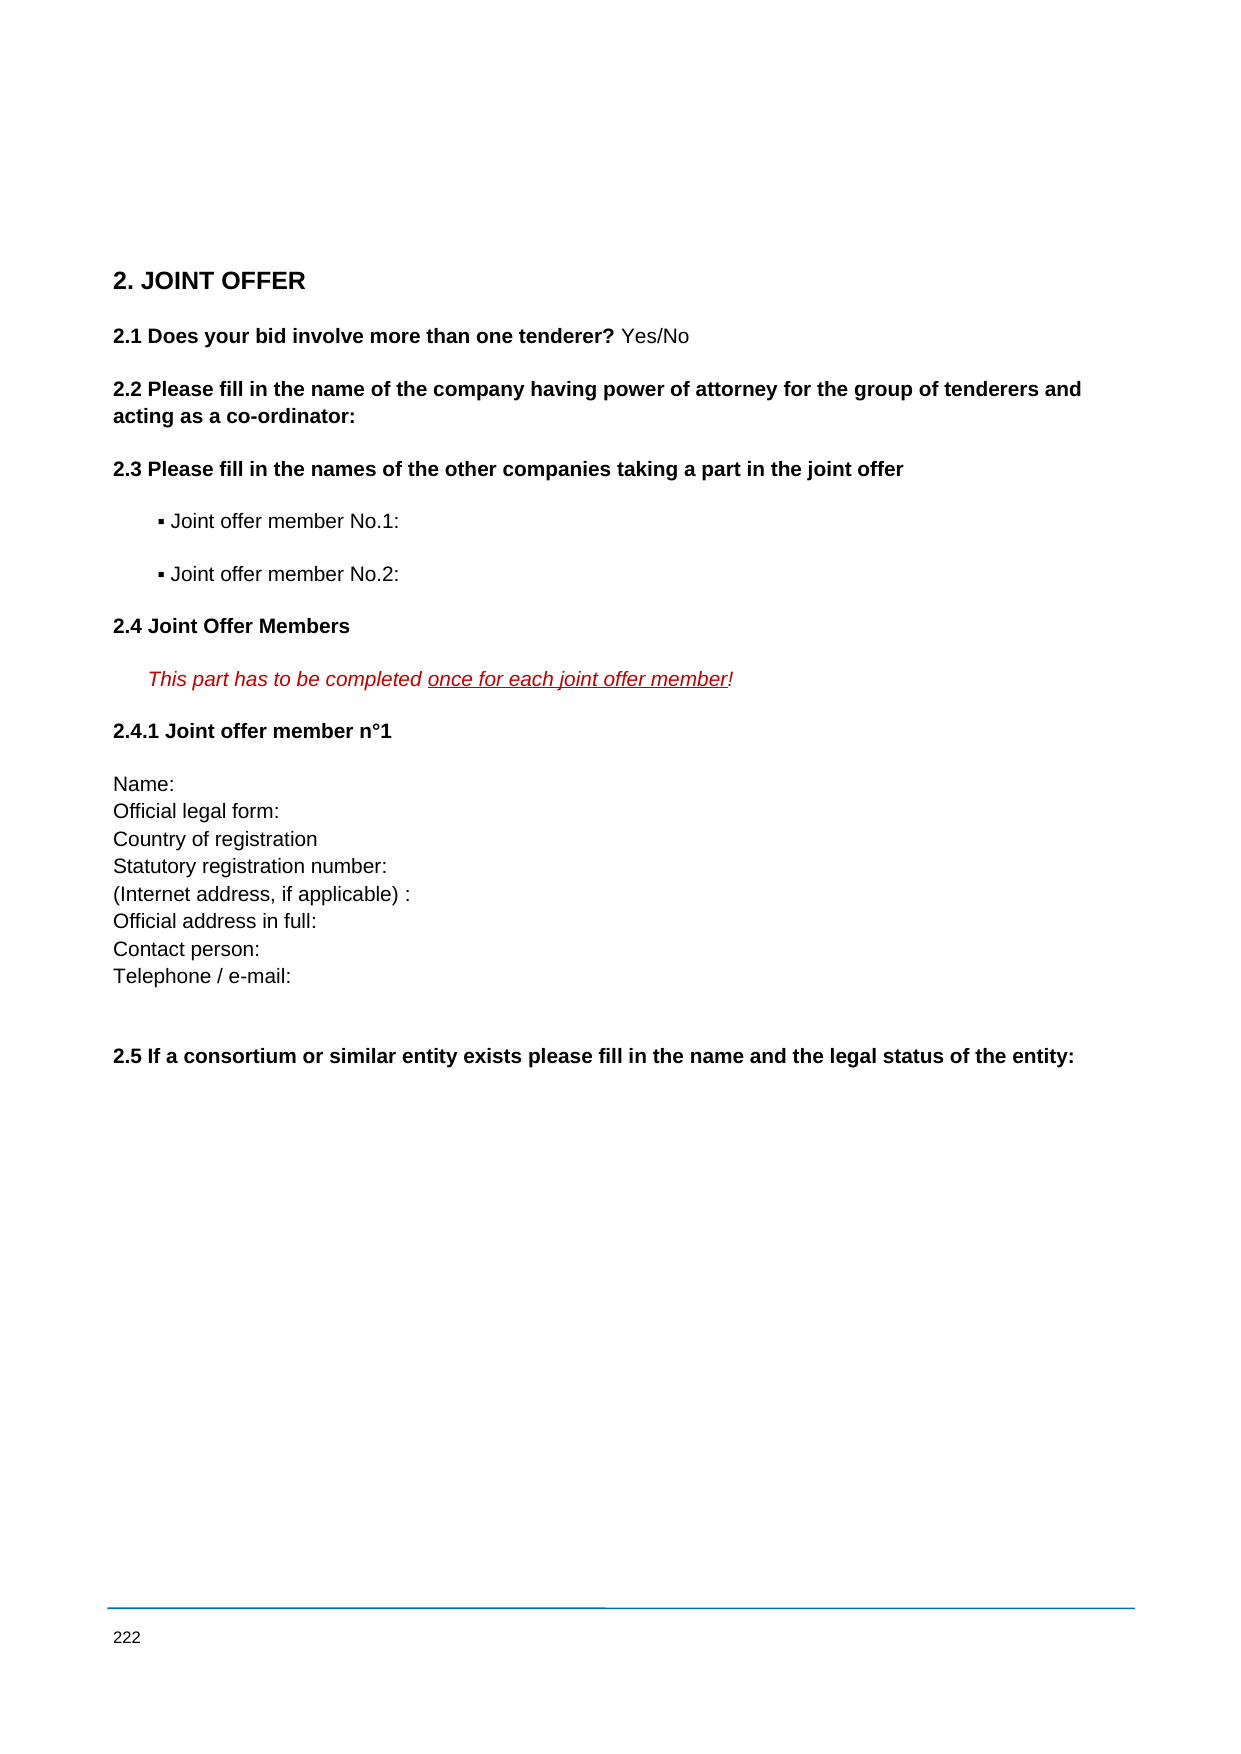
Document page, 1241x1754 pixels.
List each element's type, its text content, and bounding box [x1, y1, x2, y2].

text 2.4.1 Joint offer member n°1 [113, 719, 1127, 743]
text 2.5 If a consortium or similar entity exists please fill in the name and the legal status of the entity: [113, 1016, 1127, 1096]
text 2.1 Does your bid involve more than one tenderer? Yes/No [113, 324, 1127, 348]
text 2.2 Please fill in the name of the company having power of attorney for the group of tenderers and acting as a co-ordinator: [113, 376, 1127, 428]
text ▪ Joint offer member No.1: [157, 509, 1127, 533]
text ▪ Joint offer member No.2: [157, 561, 1127, 585]
text 2.4 Joint Offer Members [113, 614, 1127, 638]
text 2.3 Please fill in the names of the other companies taking a part in the joint offer [113, 456, 1127, 480]
text 2. JOINT OFFER [113, 266, 1127, 294]
text Name: Official legal form: Country of registration Statutory registration number: (Internet address, if applicable) : Official address in full: Contact person: Telephone / e-mail: [113, 771, 1127, 988]
text This part has to be completed once for each joint offer member! [113, 666, 1127, 690]
